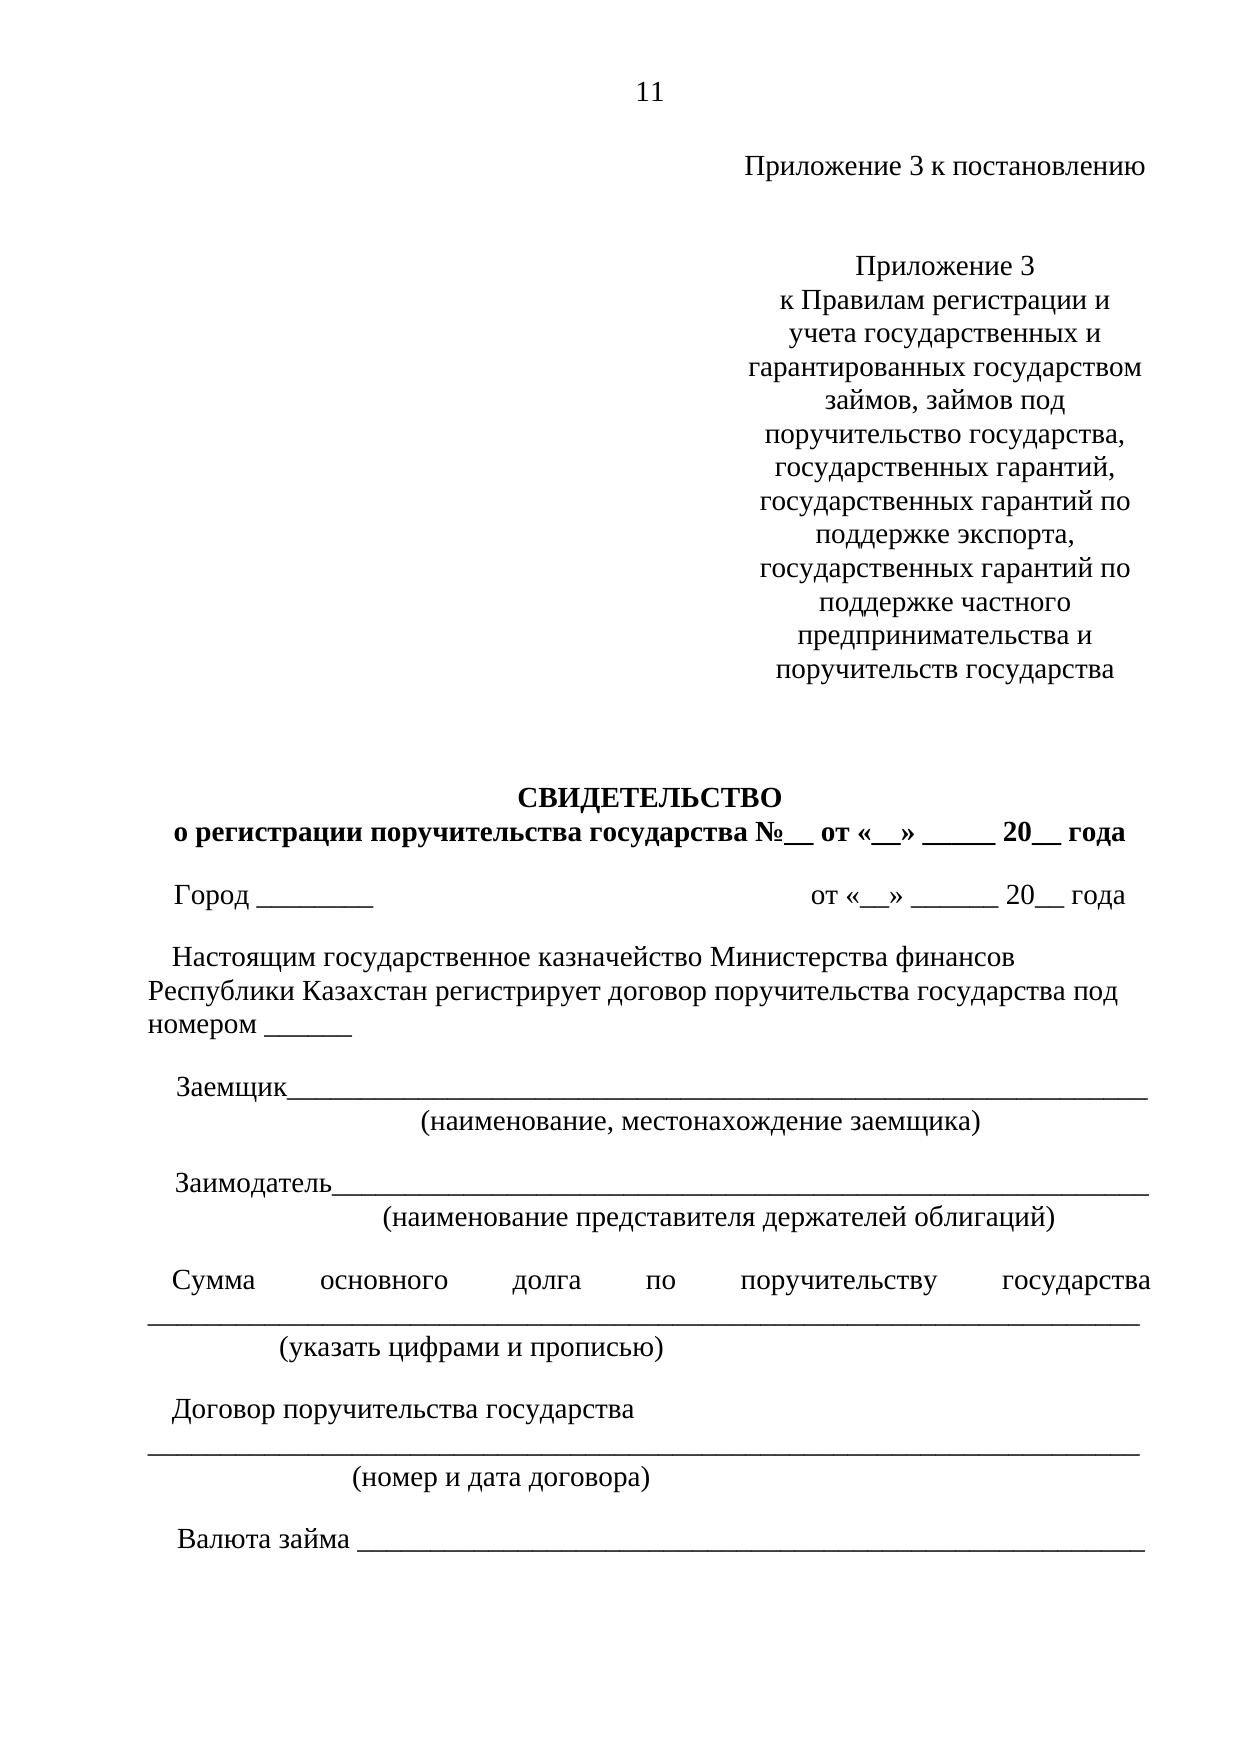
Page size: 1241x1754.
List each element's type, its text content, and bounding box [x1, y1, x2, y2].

text учета государственных и [738, 315, 1152, 349]
text Валюта займа ______________________________________________________ [148, 1521, 1152, 1555]
text поддержке экспорта, государственных гарантий по поддержке частного предпринимательства и [738, 517, 1152, 651]
text поручительств государства [738, 651, 1152, 684]
text Заимодатель________________________________________________________ (наименование представителя держателей облигаций) [148, 1166, 1152, 1233]
text Приложение 3 к Правилам регистрации и [738, 248, 1152, 315]
text Приложение 3 к постановлению [738, 148, 1152, 181]
text поручительство государства, [738, 416, 1152, 449]
text государственных гарантий по [738, 483, 1152, 517]
text СВИДЕТЕЛЬСТВО о регистрации поручительства государства №__ от «__» _____ 20__ года [148, 781, 1152, 848]
text государственных гарантий, [738, 449, 1152, 483]
text Сумма основного долга по поручительству государства ____________________________________________________________________ (указать цифрами и прописью) [148, 1262, 1152, 1362]
text Договор поручительства государства ____________________________________________________________________ (номер и дата договора) [148, 1392, 1152, 1492]
text Настоящим государственное казначейство Министерства финансов Республики Казахстан регистрирует договор поручительства государства под номером ______ [148, 939, 1152, 1040]
text гарантированных государством [738, 349, 1152, 382]
text займов, займов под [738, 382, 1152, 416]
text Заемщик___________________________________________________________ (наименование, местонахождение заемщика) [148, 1069, 1152, 1136]
text Город ________ от «__» ______ 20__ года [148, 877, 1152, 910]
